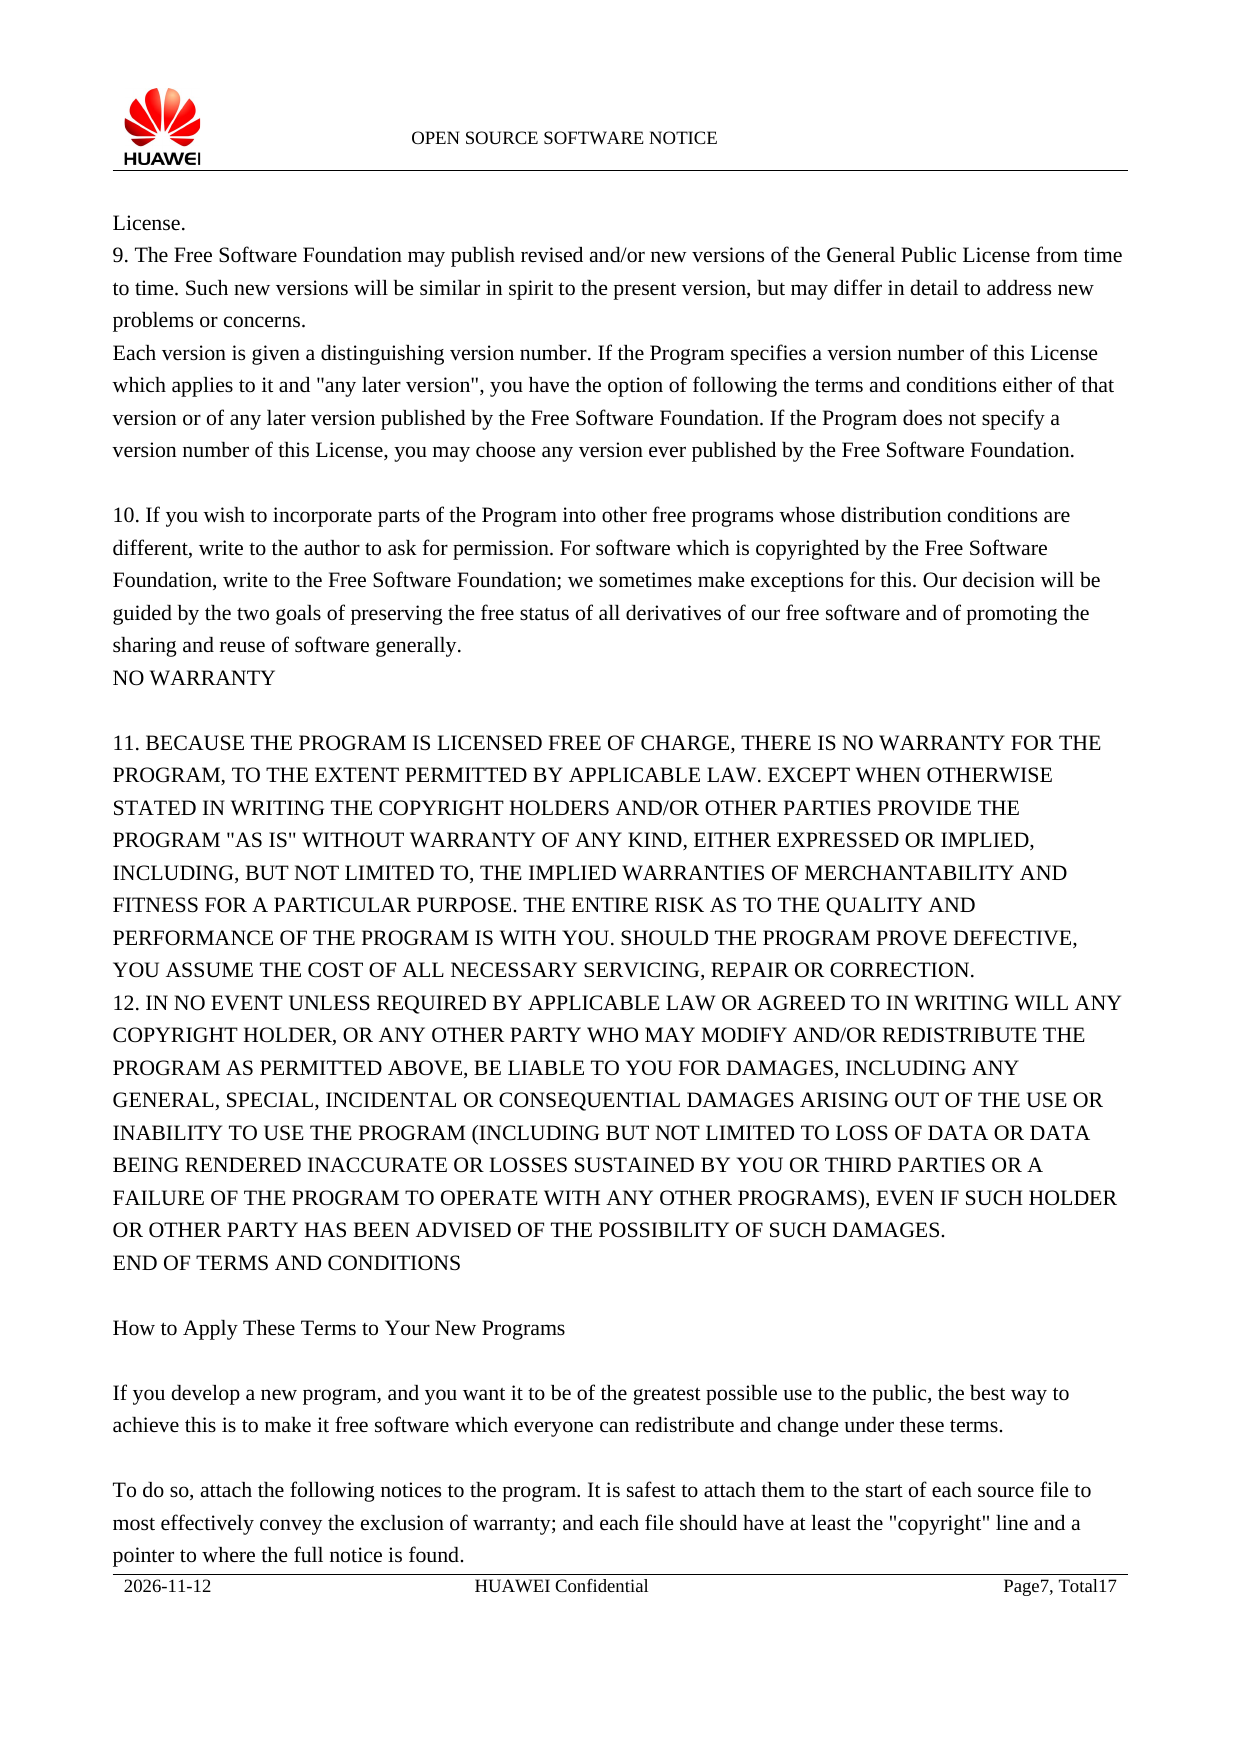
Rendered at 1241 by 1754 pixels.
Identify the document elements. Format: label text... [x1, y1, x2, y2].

picture [124, 88, 201, 165]
